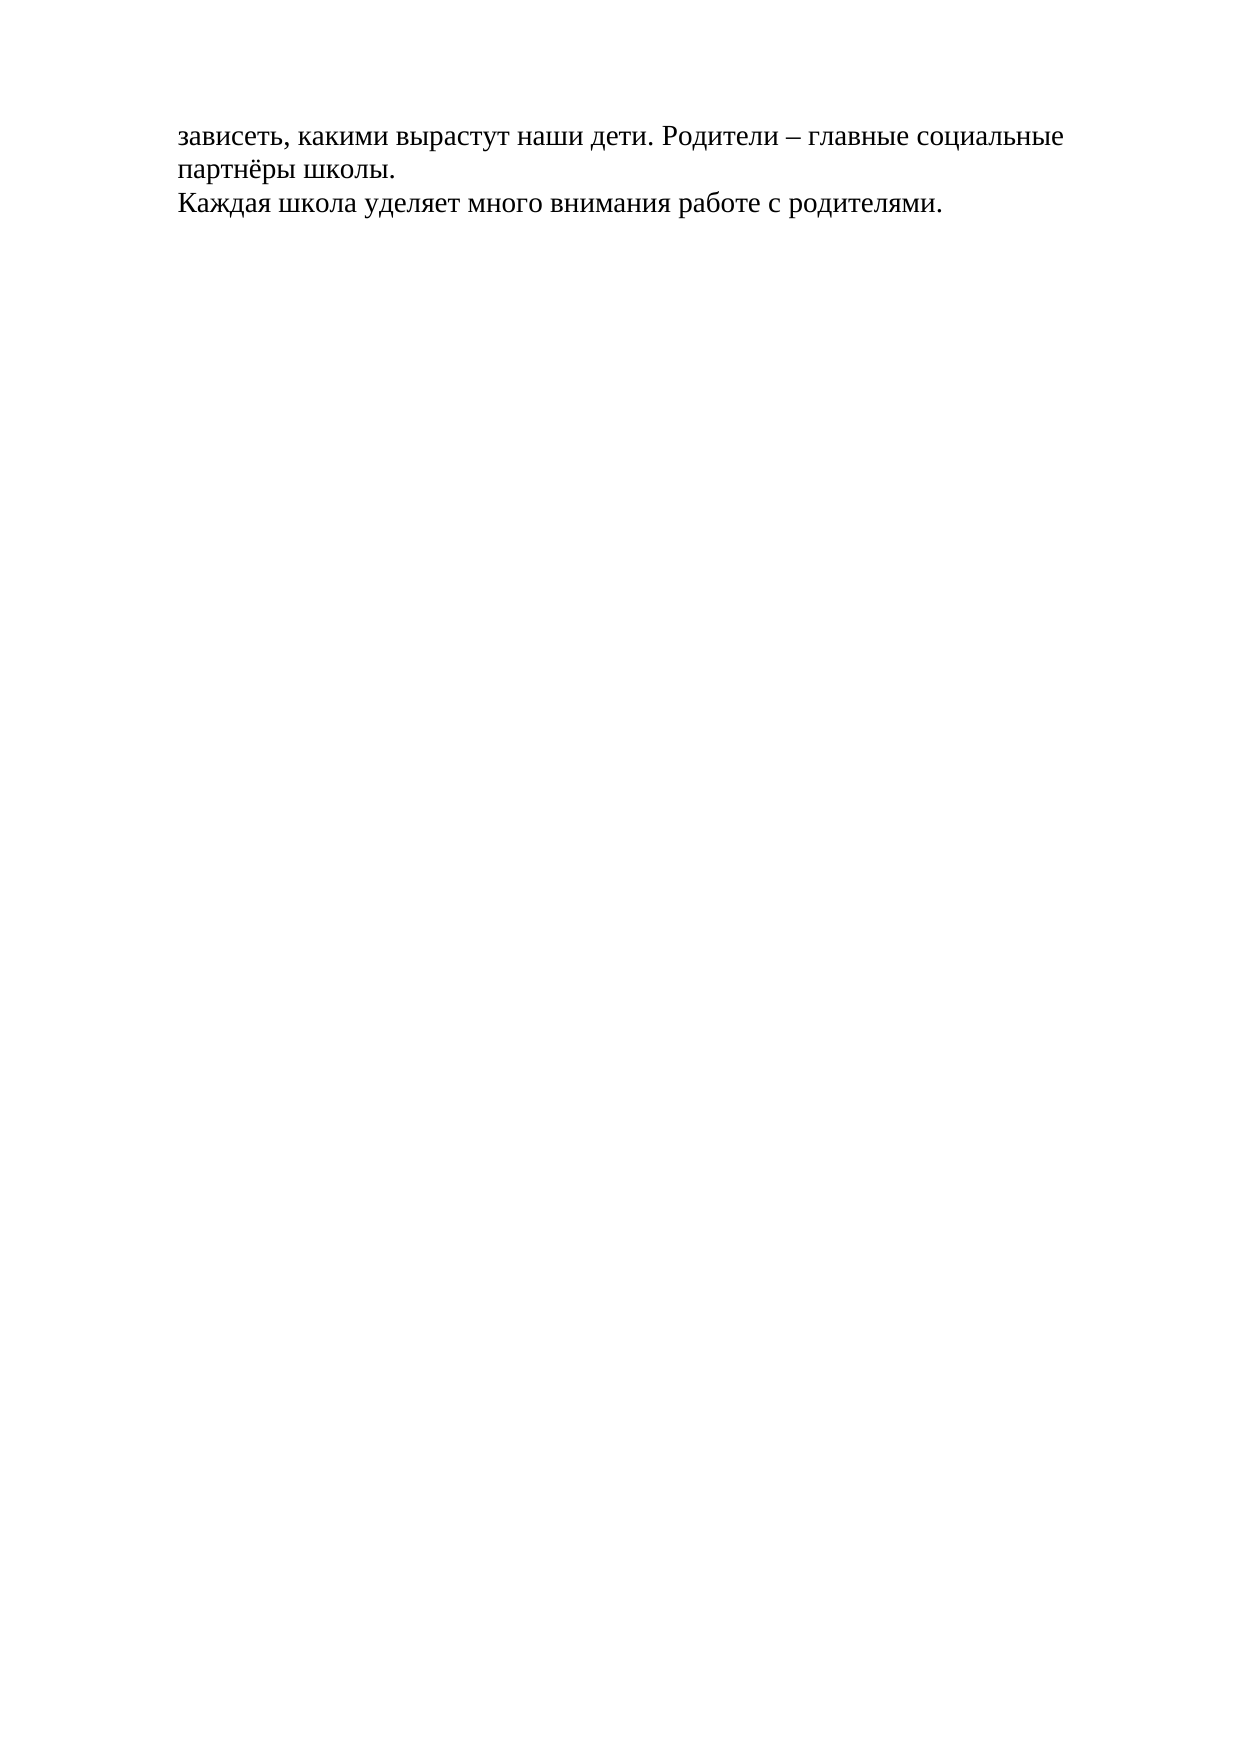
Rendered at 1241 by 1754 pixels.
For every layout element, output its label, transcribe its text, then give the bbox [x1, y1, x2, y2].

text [177, 118, 1152, 185]
text Каждая школа уделяет много внимания работе с родителями. [177, 185, 1152, 219]
